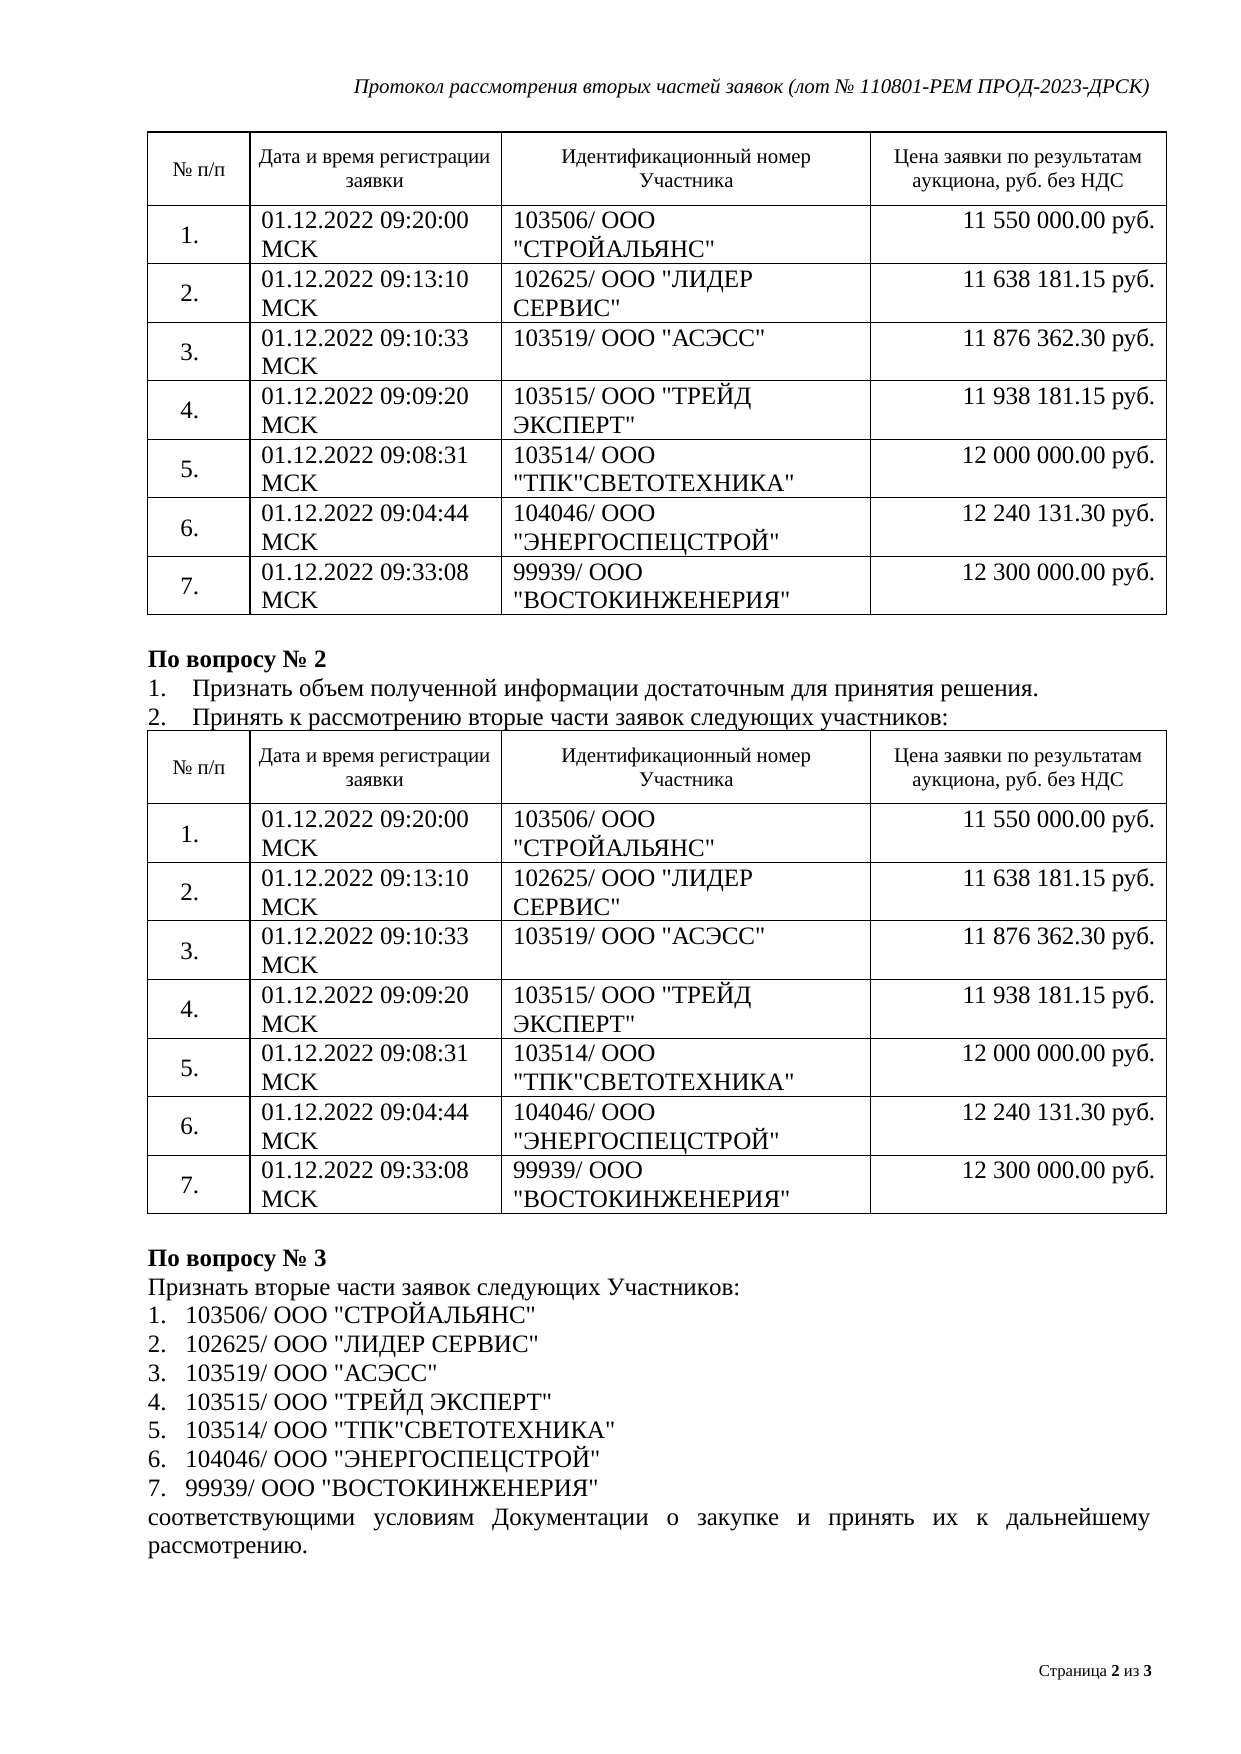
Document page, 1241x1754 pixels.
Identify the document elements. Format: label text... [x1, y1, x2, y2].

table_cell 01.12.2022 09:09:20 MCK [251, 980, 501, 1037]
table_cell 01.12.2022 09:10:33 MCK [251, 323, 501, 380]
table_header № п/п [148, 133, 249, 204]
table_cell 103514/ ООО "ТПК"СВЕТОТЕХНИКА" [502, 1039, 870, 1096]
table_cell [148, 980, 249, 1037]
table_header Дата и время регистрации заявки [251, 731, 501, 803]
list 103515/ ООО "ТРЕЙД ЭКСПЕРТ" [148, 1387, 1152, 1415]
text По вопросу № 3 [148, 1243, 1152, 1272]
table_cell 103506/ ООО "СТРОЙАЛЬЯНС" [502, 804, 870, 862]
table_cell [148, 804, 249, 862]
table_cell 11 938 181.15 руб. [871, 381, 1166, 439]
table_cell [148, 921, 249, 979]
table_cell 11 938 181.15 руб. [871, 980, 1166, 1037]
table_cell 01.12.2022 09:08:31 MCK [251, 440, 501, 497]
table_cell [148, 381, 249, 439]
table_cell 12 000 000.00 руб. [871, 1039, 1166, 1096]
text соответствующими условиям Документации о закупке и принять их к дальнейшему рассмотрению. [148, 1502, 1152, 1559]
table_cell 01.12.2022 09:08:31 MCK [251, 1039, 501, 1096]
table_cell 12 300 000.00 руб. [871, 1156, 1166, 1213]
table_cell 01.12.2022 09:04:44 MCK [251, 498, 501, 556]
table_cell 103515/ ООО "ТРЕЙД ЭКСПЕРТ" [502, 381, 870, 439]
table_header Цена заявки по результатам аукциона, руб. без НДС [871, 133, 1166, 204]
table_cell 103519/ ООО "АСЭСС" [502, 921, 870, 979]
table_cell 104046/ ООО "ЭНЕРГОСПЕЦСТРОЙ" [502, 498, 870, 556]
table_cell 11 876 362.30 руб. [871, 921, 1166, 979]
table_cell 01.12.2022 09:13:10 MCK [251, 264, 501, 322]
table_cell [148, 1156, 249, 1213]
table_cell [148, 498, 249, 556]
table_cell 11 550 000.00 руб. [871, 206, 1166, 263]
table_cell 102625/ ООО "ЛИДЕР СЕРВИС" [502, 863, 870, 920]
table_cell 12 000 000.00 руб. [871, 440, 1166, 497]
table_cell 103515/ ООО "ТРЕЙД ЭКСПЕРТ" [502, 980, 870, 1037]
table_cell 99939/ ООО "ВОСТОКИНЖЕНЕРИЯ" [502, 557, 870, 614]
table_cell 01.12.2022 09:04:44 MCK [251, 1097, 501, 1154]
table_cell 11 876 362.30 руб. [871, 323, 1166, 380]
table_cell 11 550 000.00 руб. [871, 804, 1166, 862]
table_header Идентификационный номер Участника [502, 133, 870, 204]
table_cell 12 240 131.30 руб. [871, 1097, 1166, 1154]
table_cell 12 300 000.00 руб. [871, 557, 1166, 614]
table_cell 102625/ ООО "ЛИДЕР СЕРВИС" [502, 264, 870, 322]
table_cell 01.12.2022 09:09:20 MCK [251, 381, 501, 439]
table_cell [148, 206, 249, 263]
text Признать вторые части заявок следующих Участников: [148, 1272, 1152, 1300]
table_cell [148, 1097, 249, 1154]
list 103519/ ООО "АСЭСС" [148, 1358, 1152, 1387]
table_cell 01.12.2022 09:33:08 MCK [251, 1156, 501, 1213]
list 103514/ ООО "ТПК"СВЕТОТЕХНИКА" [148, 1415, 1152, 1444]
table_cell [148, 264, 249, 322]
table_cell 103519/ ООО "АСЭСС" [502, 323, 870, 380]
list Принять к рассмотрению вторые части заявок следующих участников: [148, 702, 1152, 730]
table_cell 103506/ ООО "СТРОЙАЛЬЯНС" [502, 206, 870, 263]
table_cell 01.12.2022 09:10:33 MCK [251, 921, 501, 979]
list 103506/ ООО "СТРОЙАЛЬЯНС" [148, 1300, 1152, 1329]
table_cell 01.12.2022 09:13:10 MCK [251, 863, 501, 920]
table_cell 01.12.2022 09:20:00 MCK [251, 206, 501, 263]
list Признать объем полученной информации достаточным для принятия решения. [148, 673, 1152, 702]
table_cell 103514/ ООО "ТПК"СВЕТОТЕХНИКА" [502, 440, 870, 497]
table_header Дата и время регистрации заявки [251, 133, 501, 204]
table_cell 11 638 181.15 руб. [871, 264, 1166, 322]
table_cell 11 638 181.15 руб. [871, 863, 1166, 920]
table_header Цена заявки по результатам аукциона, руб. без НДС [871, 731, 1166, 803]
list 104046/ ООО "ЭНЕРГОСПЕЦСТРОЙ" [148, 1444, 1152, 1473]
table_cell 99939/ ООО "ВОСТОКИНЖЕНЕРИЯ" [502, 1156, 870, 1213]
table_cell [148, 1039, 249, 1096]
table_cell 01.12.2022 09:20:00 MCK [251, 804, 501, 862]
table_cell [148, 557, 249, 614]
list 102625/ ООО "ЛИДЕР СЕРВИС" [148, 1329, 1152, 1358]
text По вопросу № 2 [148, 644, 1152, 673]
table_cell [148, 440, 249, 497]
table_cell [148, 323, 249, 380]
list 99939/ ООО "ВОСТОКИНЖЕНЕРИЯ" [148, 1473, 1152, 1502]
table_cell 12 240 131.30 руб. [871, 498, 1166, 556]
table_header Идентификационный номер Участника [502, 731, 870, 803]
table_header № п/п [148, 731, 249, 803]
table_cell [148, 863, 249, 920]
table_cell 01.12.2022 09:33:08 MCK [251, 557, 501, 614]
table_cell 104046/ ООО "ЭНЕРГОСПЕЦСТРОЙ" [502, 1097, 870, 1154]
